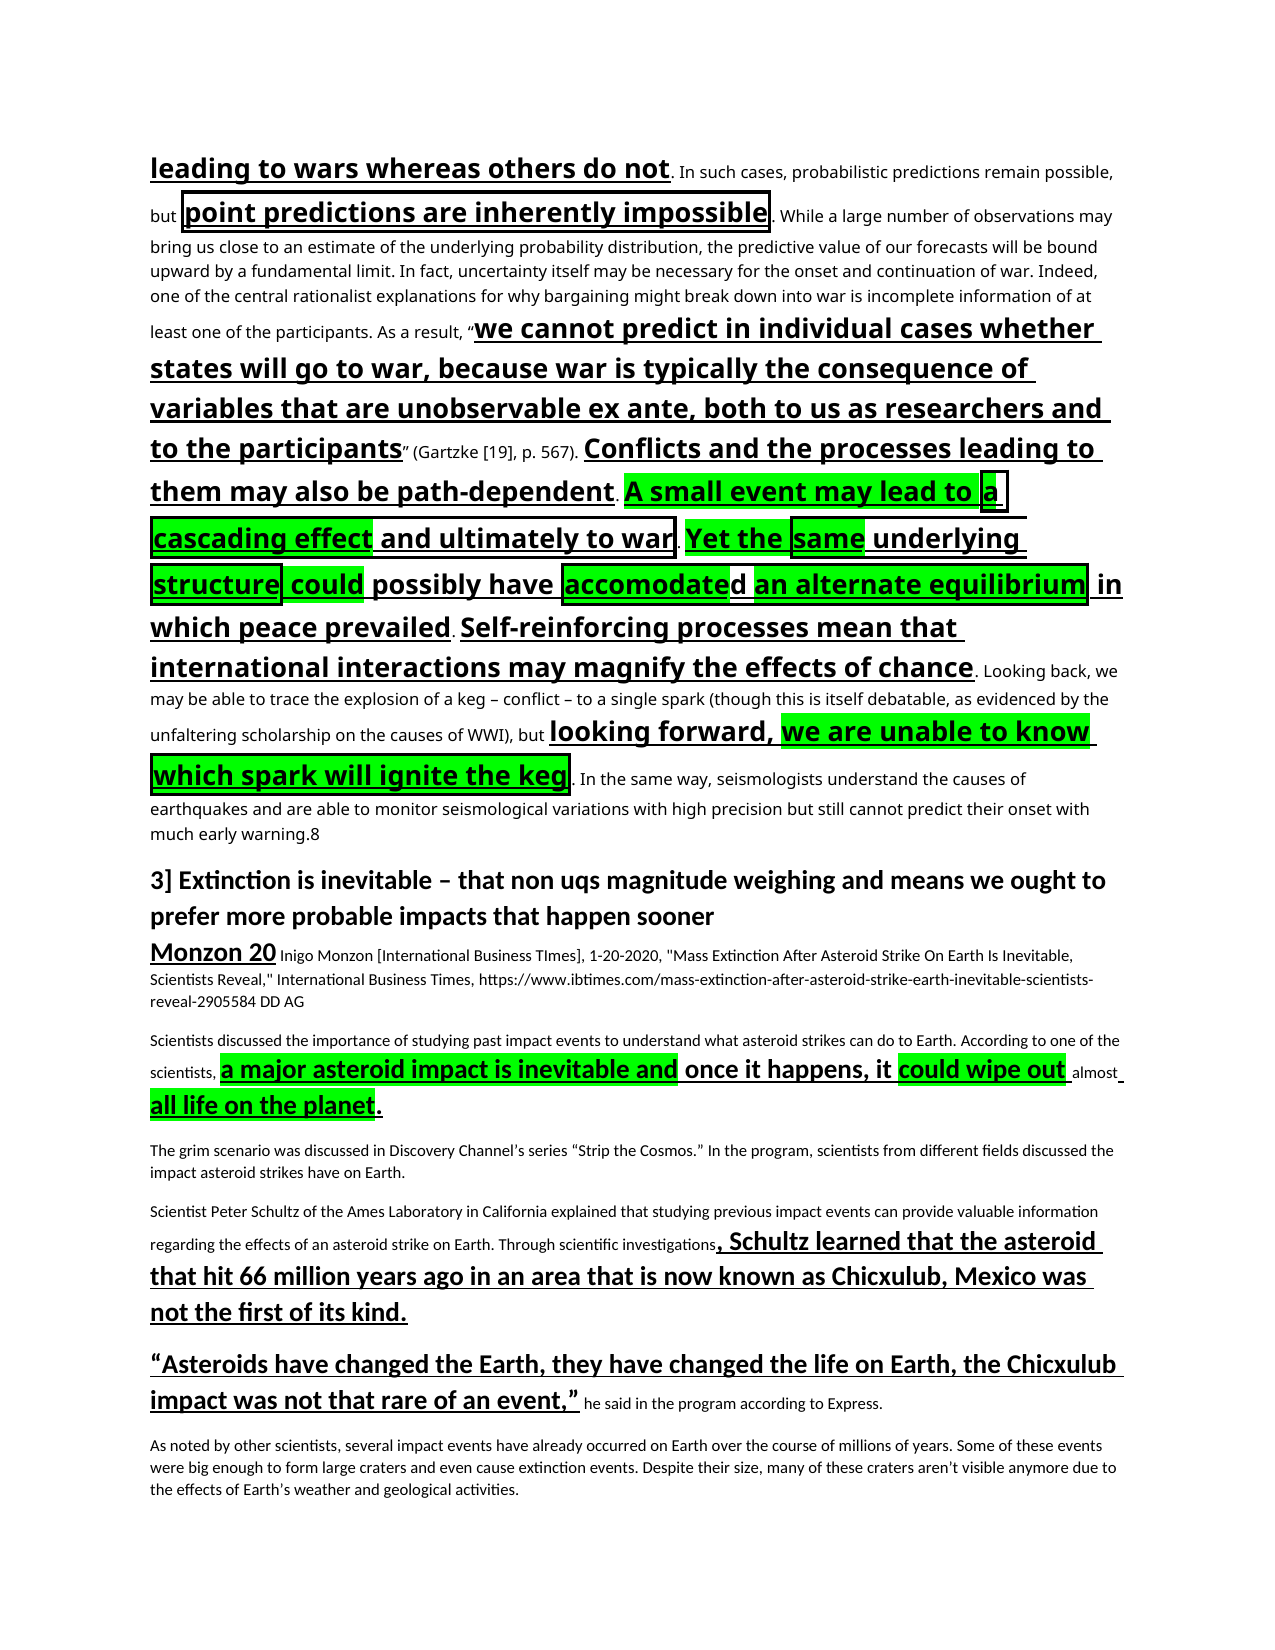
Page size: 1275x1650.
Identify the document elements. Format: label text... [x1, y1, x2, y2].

text As noted by other scientists, several impact events have already occurred on Earth over the course of millions of years. Some of these events were big enough to form large craters and even cause extinction events. Despite their size, many of these craters aren’t visible anymore due to the effects of Earth’s weather and geological activities. [150, 1435, 1125, 1499]
text Scientists discussed the importance of studying past impact events to understand what asteroid strikes can do to Earth. According to one of the scientists, a major asteroid impact is inevitable and once it happens, it could wipe out almost all life on the planet. [150, 1030, 1125, 1121]
text Scientist Peter Schultz of the Ames Laboratory in California explained that studying previous impact events can provide valuable information regarding the effects of an asteroid strike on Earth. Through scientific investigations, Schultz learned that the asteroid that hit 66 million years ago in an area that is now known as Chicxulub, Mexico was not the first of its kind. [150, 1201, 1125, 1328]
subtitle 3] Extinction is inevitable – that non uqs magnitude weighing and means we ought to prefer more probable impacts that happen sooner [150, 863, 1125, 932]
text “Asteroids have changed the Earth, they have changed the life on Earth, the Chicxulub impact was not that rare of an event,” he said in the program according to Express. [150, 1347, 1125, 1416]
text Monzon 20 Inigo Monzon [International Business TImes], 1-20-2020, "Mass Extinction After Asteroid Strike On Earth Is Inevitable, Scientists Reveal," International Business Times, https://www.ibtimes.com/mass-extinction-after-asteroid-strike-earth-inevitable-scientists-reveal-2905584 DD AG [150, 935, 1125, 1012]
text The grim scenario was discussed in Discovery Channel’s series “Strip the Cosmos.” In the program, scientists from different fields discussed the impact asteroid strikes have on Earth. [150, 1141, 1125, 1183]
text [150, 150, 1125, 845]
